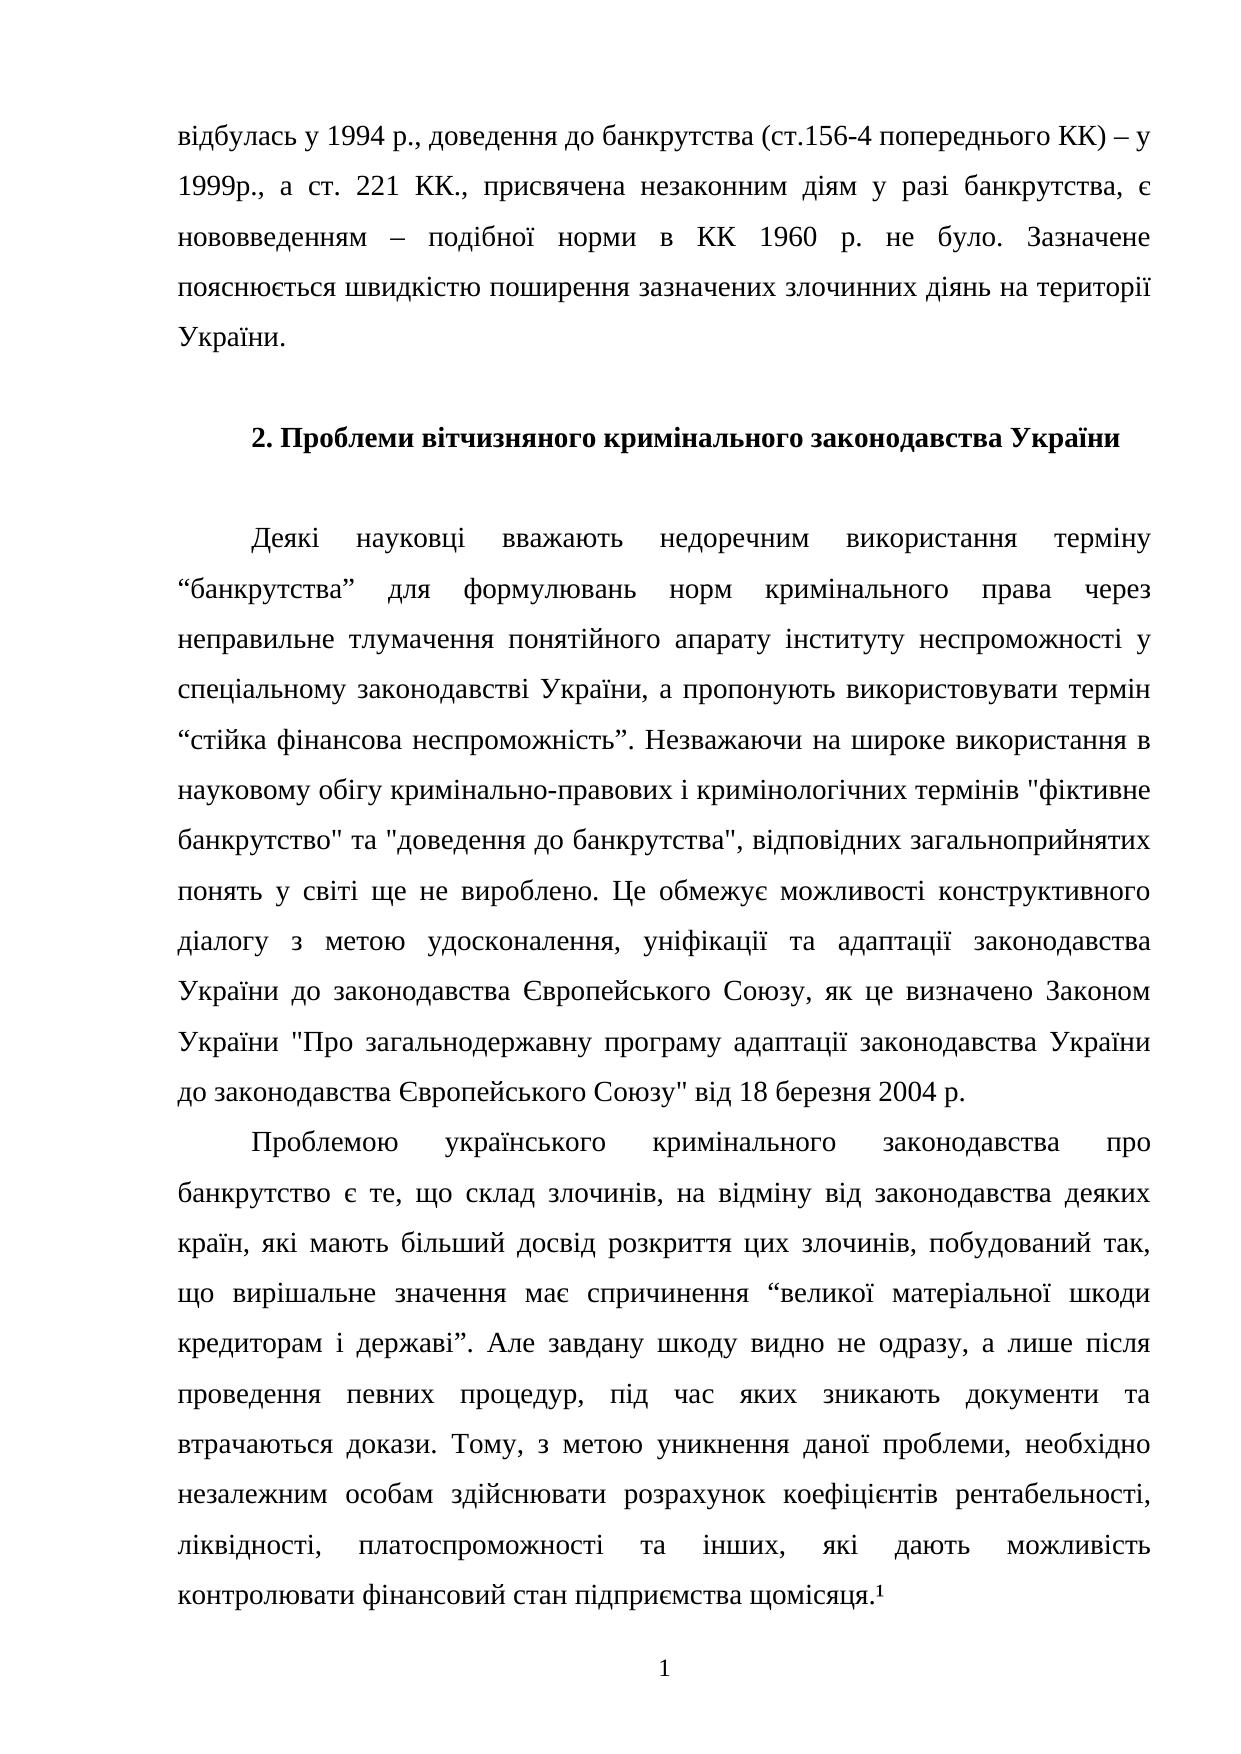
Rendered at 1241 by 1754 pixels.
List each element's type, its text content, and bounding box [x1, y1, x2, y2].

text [177, 118, 1152, 353]
text Проблемою українського кримінального законодавства про банкрутство є те, що склад злочинів, на відміну від законодавства деяких країн, які мають більший досвід розкриття цих злочинів, побудований так, що вирішальне значення має спричинення “великої матеріальної шкоди кредиторам і державі”. Але завдану шкоду видно не одразу, а лише після проведення певних процедур, під час яких зникають документи та втрачаються докази. Тому, з метою уникнення даної проблеми, необхідно незалежним особам здійснювати розрахунок коефіцієнтів рентабельності, ліквідності, платоспроможності та інших, які дають можливість контролювати фінансовий стан підприємства щомісяця.¹ [177, 1124, 1152, 1611]
text 2. Проблеми вітчизняного кримінального законодавства України [177, 420, 1152, 453]
text Деякі науковці вважають недоречним використання терміну “банкрутства” для формулювань норм кримінального права через неправильне тлумачення понятійного апарату інституту неспроможності у спеціальному законодавстві України, а пропонують використовувати термін “стійка фінансова неспроможність”. Незважаючи на широке використання в науковому обігу кримінально-правових і кримінологічних термінів "фіктивне банкрутство" та "доведення до банкрутства", відповідних загальноприйнятих понять у світі ще не вироблено. Це обмежує можливості конструктивного діалогу з метою удосконалення, уніфікації та адаптації законодавства України до законодавства Європейського Союзу, як це визначено Законом України "Про загальнодержавну програму адаптації законодавства України до законодавства Європейського Союзу" від 18 березня 2004 р. [177, 521, 1152, 1108]
